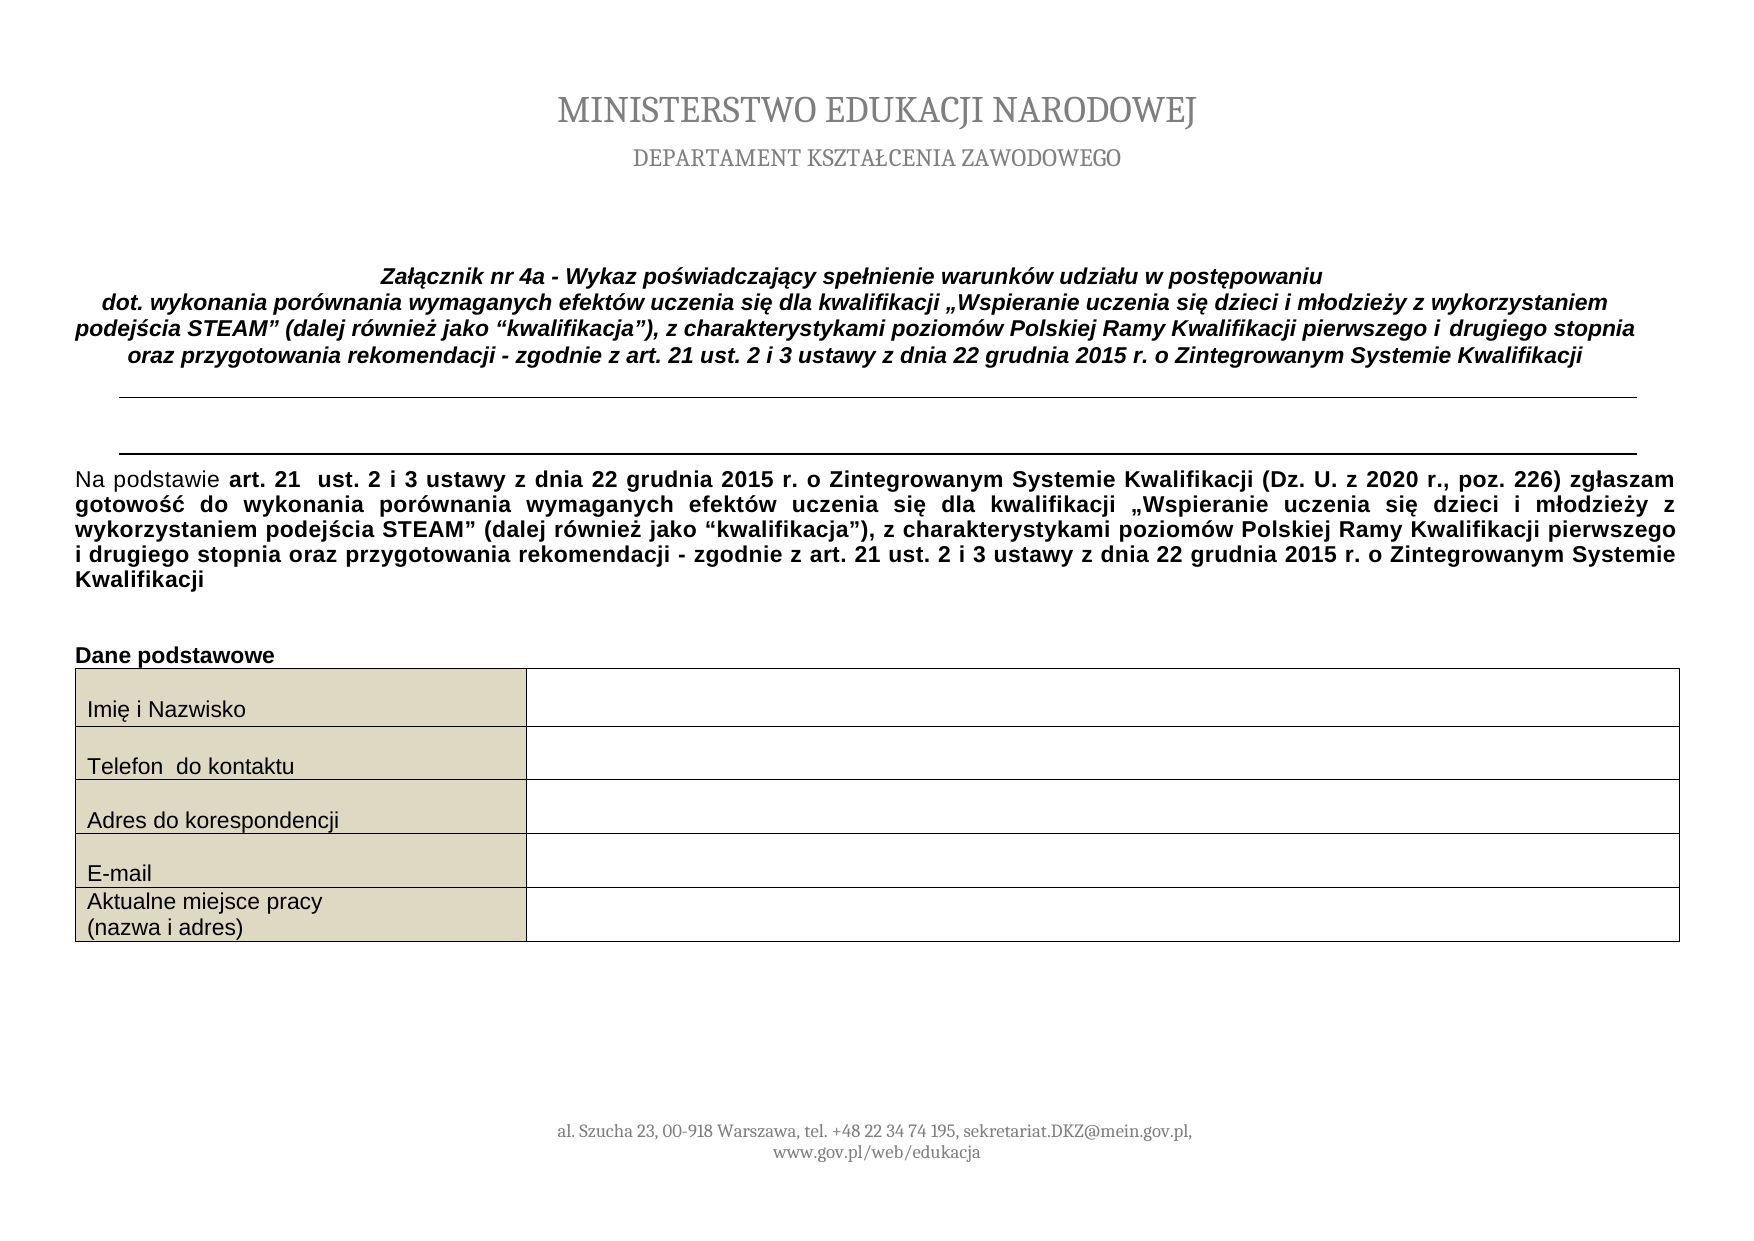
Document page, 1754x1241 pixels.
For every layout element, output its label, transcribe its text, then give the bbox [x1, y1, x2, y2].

text Załącznik nr 4a - Wykaz poświadczający spełnienie warunków udziału w postępowaniu dot. wykonania porównania wymaganych efektów uczenia się dla kwalifikacji „Wspieranie uczenia się dzieci i młodzieży z wykorzystaniem podejścia STEAM” (dalej również jako “kwalifikacja”), z charakterystykami poziomów Polskiej Ramy Kwalifikacji pierwszego i drugiego stopnia oraz przygotowania rekomendacji - zgodnie z art. 21 ust. 2 i 3 ustawy z dnia 22 grudnia 2015 r. o Zintegrowanym Systemie Kwalifikacji [75, 263, 1637, 368]
table_cell Telefon do kontaktu [76, 727, 526, 779]
table_cell [527, 727, 1679, 779]
table_cell Adres do korespondencji [76, 780, 526, 833]
table_cell [527, 780, 1679, 833]
table_cell E-mail [76, 834, 526, 887]
table_cell [527, 834, 1679, 887]
table_cell Aktualne miejsce pracy (nazwa i adres) [76, 888, 526, 941]
text Na podstawie art. 21 ust. 2 i 3 ustawy z dnia 22 grudnia 2015 r. o Zintegrowanym Systemie Kwalifikacji (Dz. U. z 2020 r., poz. 226) zgłaszam gotowość do wykonania porównania wymaganych efektów uczenia się dla kwalifikacji „Wspieranie uczenia się dzieci i młodzieży z wykorzystaniem podejścia STEAM” (dalej również jako “kwalifikacja”), z charakterystykami poziomów Polskiej Ramy Kwalifikacji pierwszego i drugiego stopnia oraz przygotowania rekomendacji - zgodnie z art. 21 ust. 2 i 3 ustawy z dnia 22 grudnia 2015 r. o Zintegrowanym Systemie Kwalifikacji [75, 467, 1679, 592]
table_header Imię i Nazwisko [76, 669, 526, 726]
table_cell [527, 888, 1679, 941]
text Dane podstawowe [75, 642, 1679, 668]
table_header [527, 669, 1679, 726]
